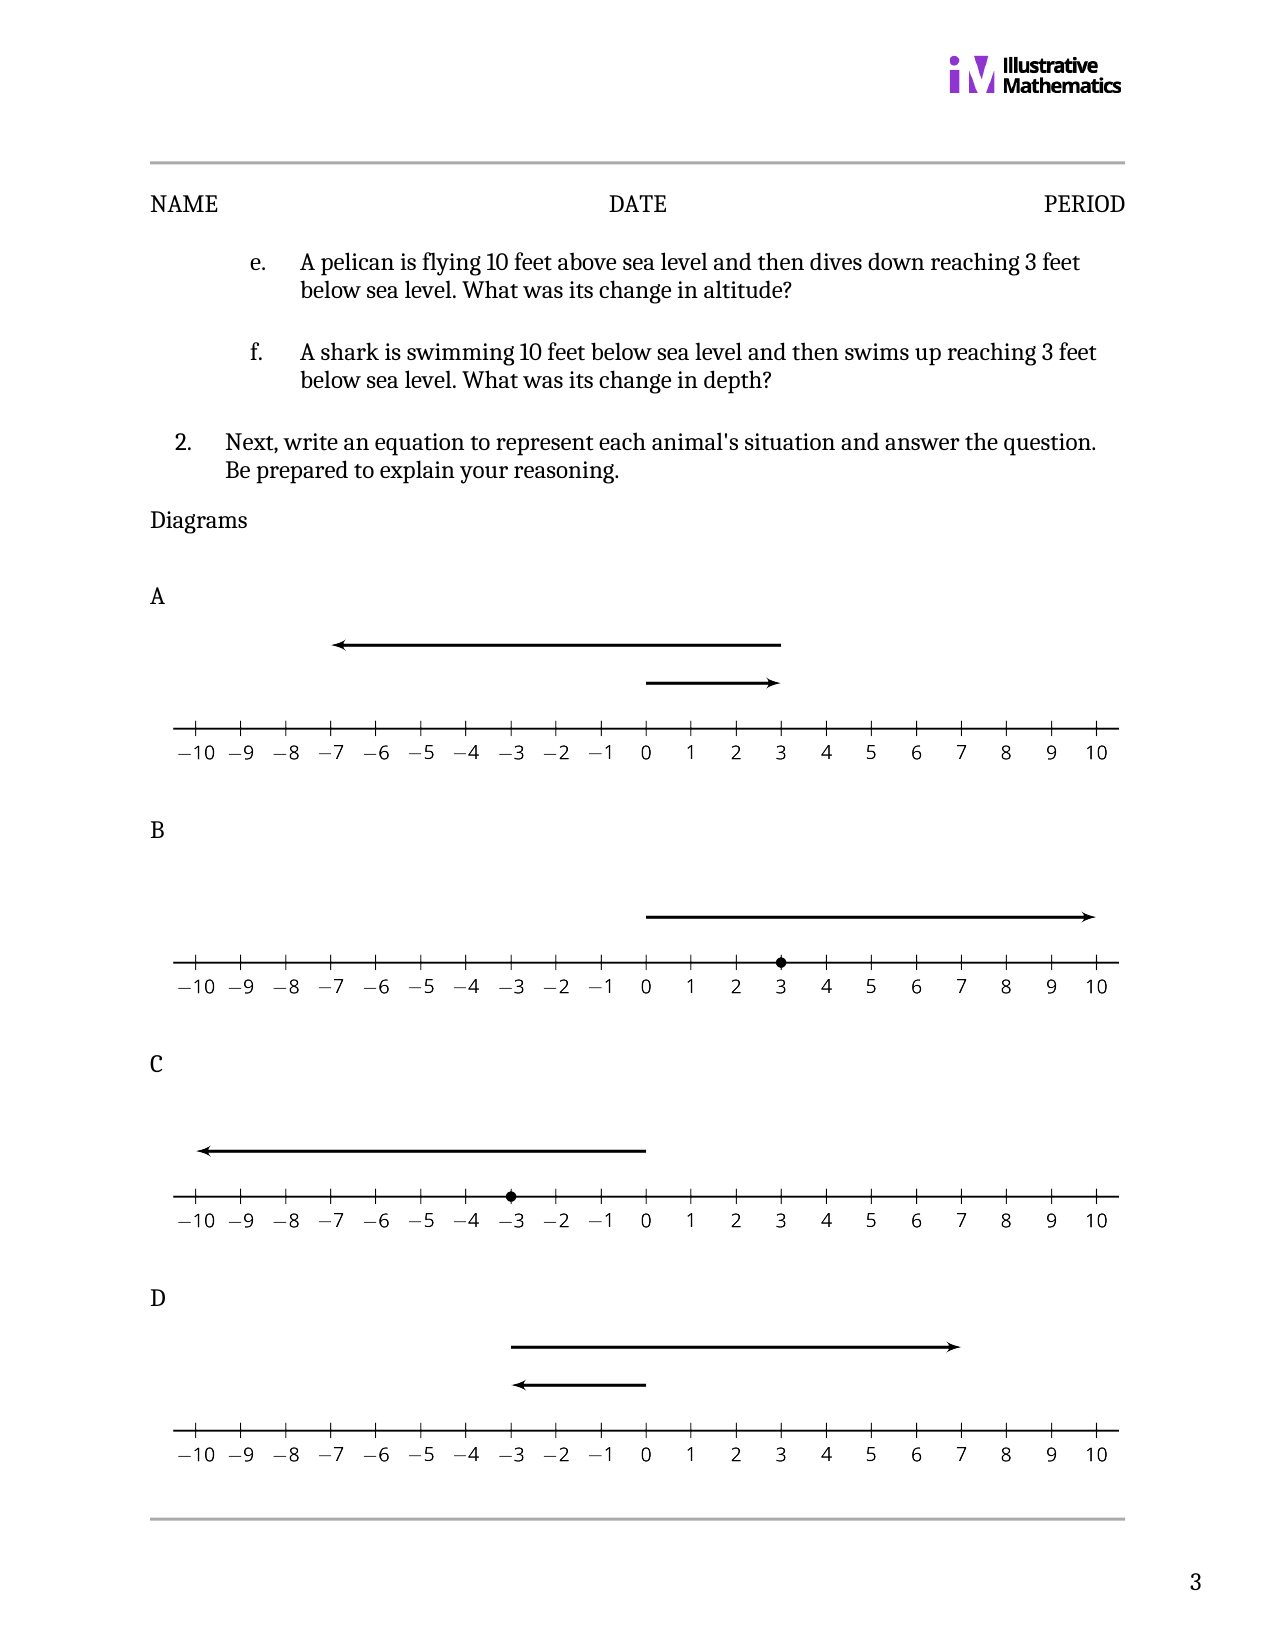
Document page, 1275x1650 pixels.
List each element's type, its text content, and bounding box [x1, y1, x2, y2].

text D [150, 1255, 1125, 1313]
text Diagrams [150, 506, 1125, 534]
text A [150, 553, 1125, 611]
list Next, write an equation to represent each animal's situation and answer the question. Be prepared to explain your reasoning. [175, 427, 1125, 485]
list A shark is swimming 10 feet below sea level and then swims up reaching 3 feet below sea level. What was its change in depth? [250, 337, 1125, 424]
picture [168, 1097, 1120, 1237]
text B [150, 787, 1125, 845]
list A pelican is flying 10 feet above sea level and then dives down reaching 3 feet below sea level. What was its change in altitude? [250, 247, 1125, 334]
picture [949, 55, 1121, 93]
text C [150, 1021, 1125, 1079]
picture [168, 863, 1120, 1003]
picture [168, 629, 1120, 769]
picture [168, 1331, 1120, 1471]
